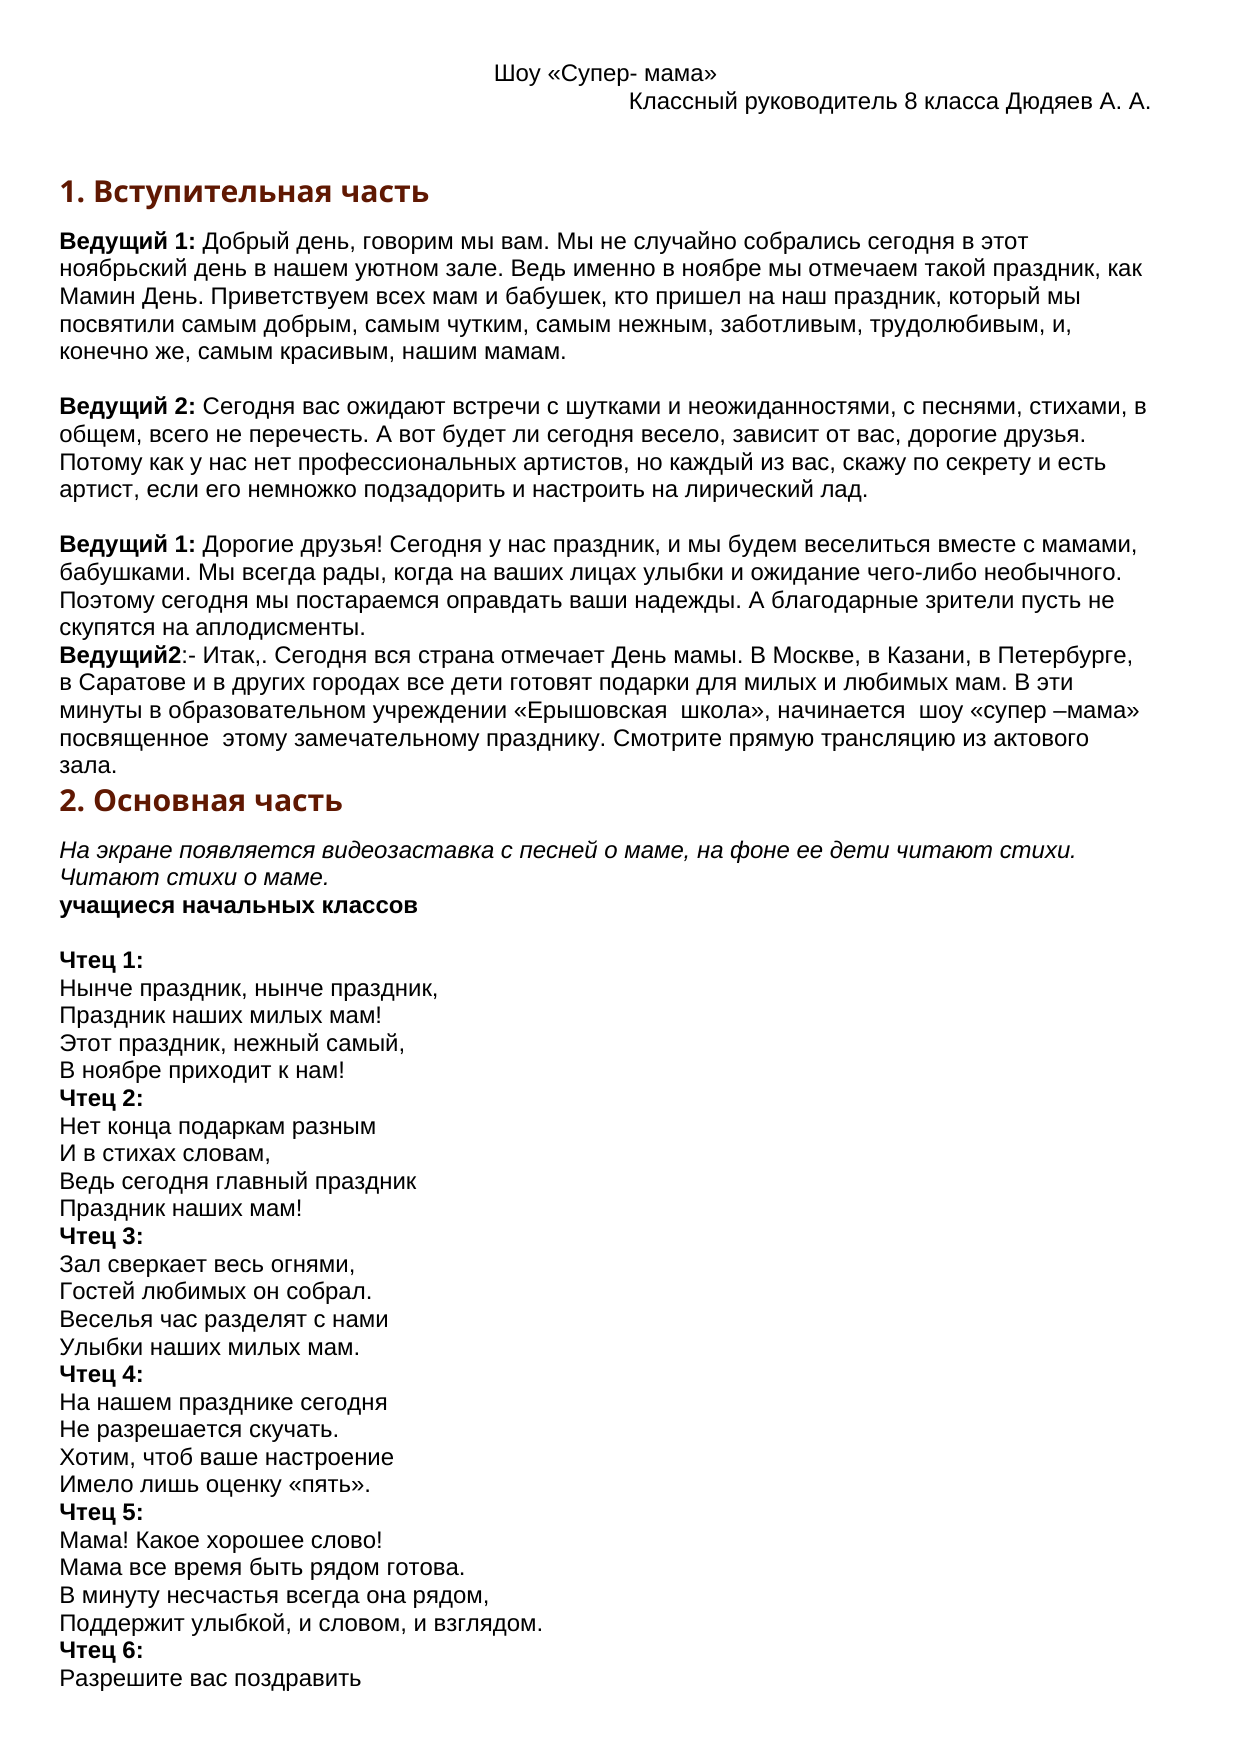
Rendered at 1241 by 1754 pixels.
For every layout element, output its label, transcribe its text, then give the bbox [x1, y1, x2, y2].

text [59, 946, 1152, 1691]
text Ведущий 1: Добрый день, говорим мы вам. Мы не случайно собрались сегодня в этот ноябрьский день в нашем уютном зале. Ведь именно в ноябре мы отмечаем такой праздник, как Мамин День. Приветствуем всех мам и бабушек, кто пришел на наш праздник, который мы посвятили самым добрым, самым чутким, самым нежным, заботливым, трудолюбивым, и, конечно же, самым красивым, нашим мамам. Ведущий 2: Сегодня вас ожидают встречи с шутками и неожиданностями, с песнями, стихами, в общем, всего не перечесть. А вот будет ли сегодня весело, зависит от вас, дорогие друзья. Потому как у нас нет профессиональных артистов, но каждый из вас, скажу по секрету и есть артист, если его немножко подзадорить и настроить на лирический лад. Ведущий 1: Дорогие друзья! Сегодня у нас праздник, и мы будем веселиться вместе с мамами, бабушками. Мы всегда рады, когда на ваших лицах улыбки и ожидание чего-либо необычного. Поэтому сегодня мы постараемся оправдать ваши надежды. А благодарные зрители пусть не скупятся на аплодисменты. Ведущий2:- Итак,. Сегодня вся страна отмечает День мамы. В Москве, в Казани, в Петербурге, в Саратове и в других городах все дети готовят подарки для милых и любимых мам. В эти минуты в образовательном учреждении «Ерышовская школа», начинается шоу «супер –мама» посвященное этому замечательному празднику. Смотрите прямую трансляцию из актового зала. [59, 227, 1152, 779]
text Шоу «Супер- мама» [59, 59, 1152, 87]
text На экране появляется видеозаставка с песней о маме, на фоне ее дети читают стихи. Читают стихи о маме. учащиеся начальных классов [330, 836, 1152, 918]
text 2. Основная часть [59, 779, 1152, 820]
text Классный руководитель 8 класса Дюдяев А. А. [59, 87, 1152, 114]
text 1. Вступительная часть [59, 170, 1152, 211]
